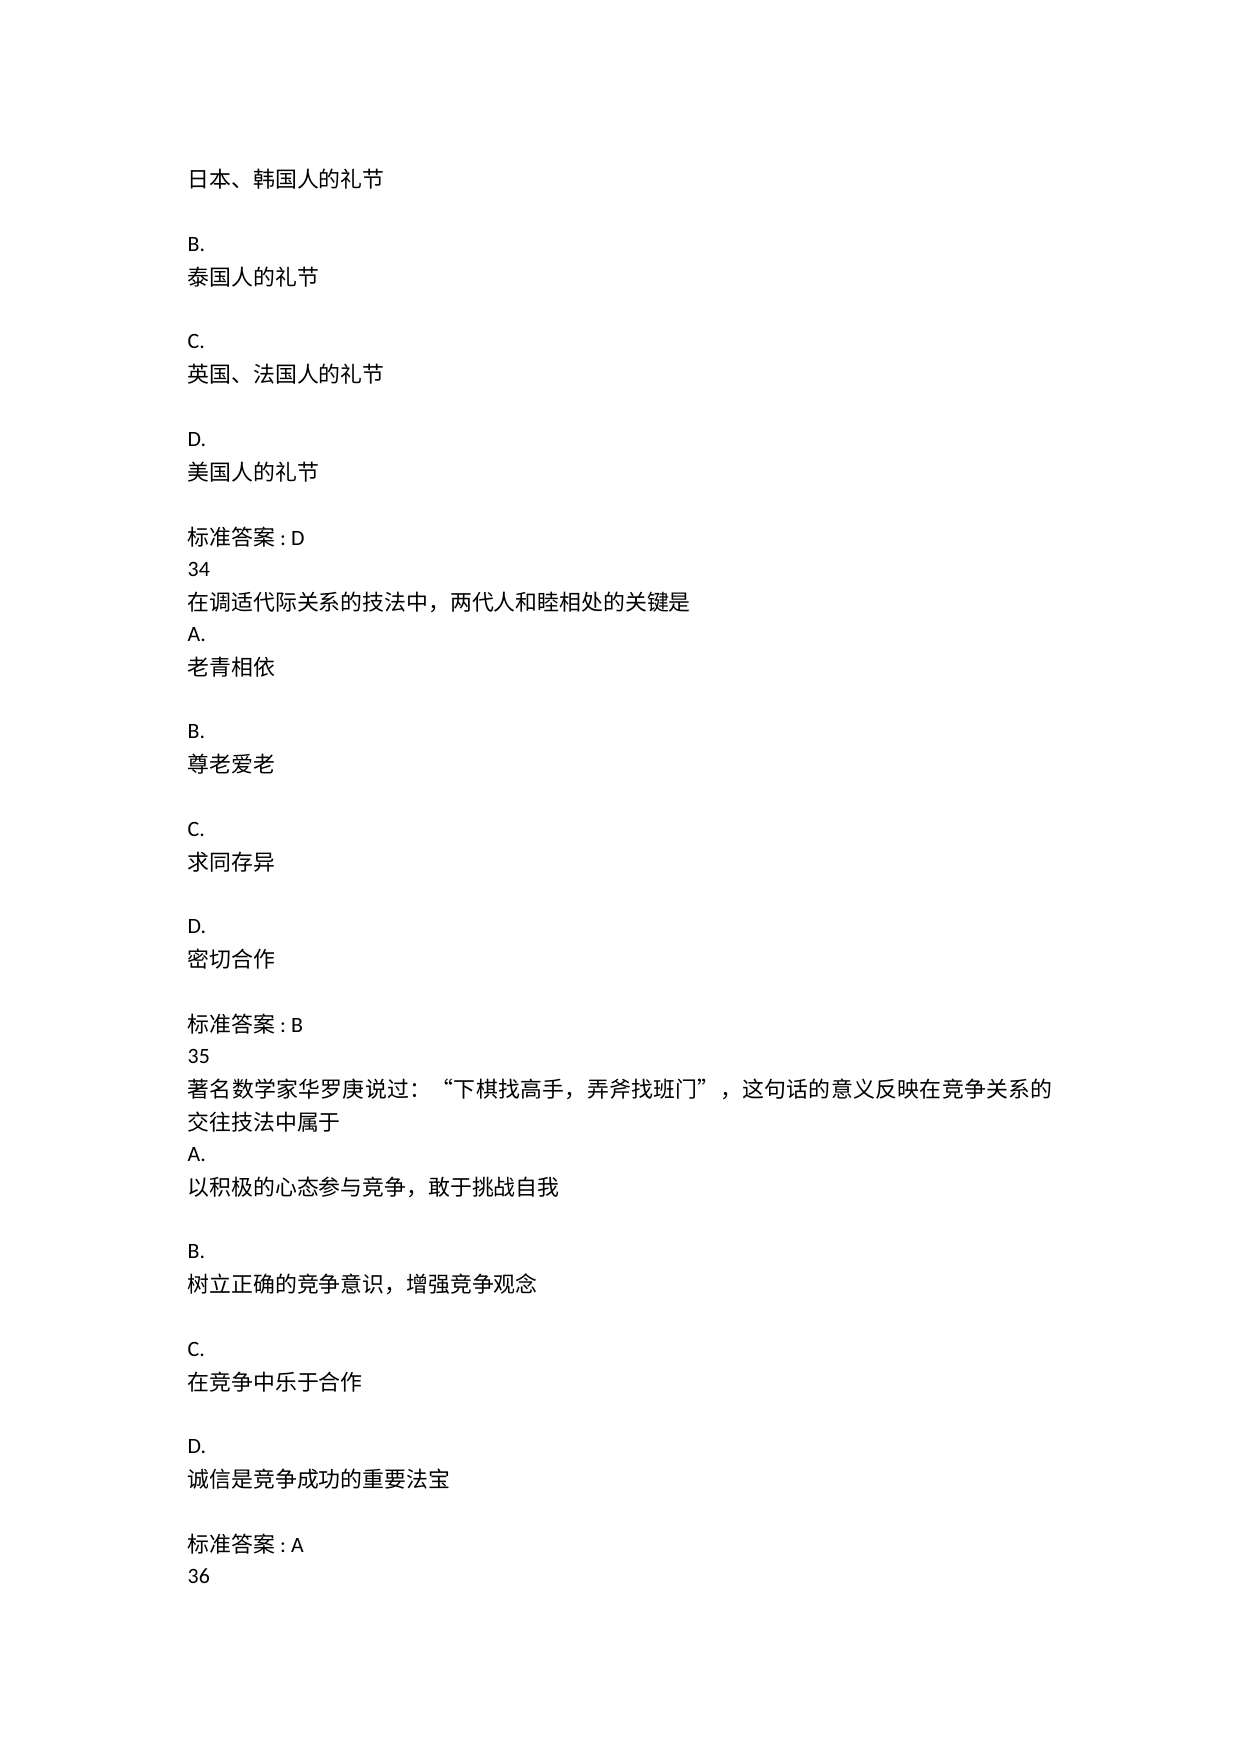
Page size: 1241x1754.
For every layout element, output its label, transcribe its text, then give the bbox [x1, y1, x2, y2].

text D. [187, 422, 1053, 454]
text 标准答案 : B [187, 1007, 1053, 1039]
text 在竞争中乐于合作 [187, 1364, 1053, 1397]
text 求同存异 [187, 844, 1053, 877]
text 在调适代际关系的技法中，两代人和睦相处的关键是 [187, 584, 1053, 617]
text 密切合作 [187, 942, 1053, 974]
text D. [187, 1429, 1053, 1462]
text 尊老爱老 [187, 747, 1053, 779]
text 34 [187, 552, 1053, 584]
text 英国、法国人的礼节 [187, 357, 1053, 389]
text 标准答案 : A [187, 1527, 1053, 1559]
text B. [187, 1234, 1053, 1267]
text 以积极的心态参与竞争，敢于挑战自我 [187, 1169, 1053, 1202]
text 著名数学家华罗庚说过：“下棋找高手，弄斧找班门”，这句话的意义反映在竞争关系的交往技法中属于 [187, 1072, 1053, 1137]
text 35 [187, 1039, 1053, 1072]
text B. [187, 714, 1053, 747]
text A. [187, 1137, 1053, 1169]
text 美国人的礼节 [187, 454, 1053, 487]
text 树立正确的竞争意识，增强竞争观念 [187, 1267, 1053, 1299]
text 老青相依 [187, 649, 1053, 682]
text 标准答案 : D [187, 519, 1053, 552]
text C. [187, 324, 1053, 357]
text C. [187, 812, 1053, 844]
text D. [187, 909, 1053, 942]
text C. [187, 1332, 1053, 1364]
text 泰国人的礼节 [187, 259, 1053, 292]
text B. [187, 227, 1053, 259]
text 诚信是竞争成功的重要法宝 [187, 1462, 1053, 1494]
text A. [187, 617, 1053, 649]
text 日本、韩国人的礼节 [187, 162, 1053, 194]
text 36 [187, 1559, 1053, 1592]
